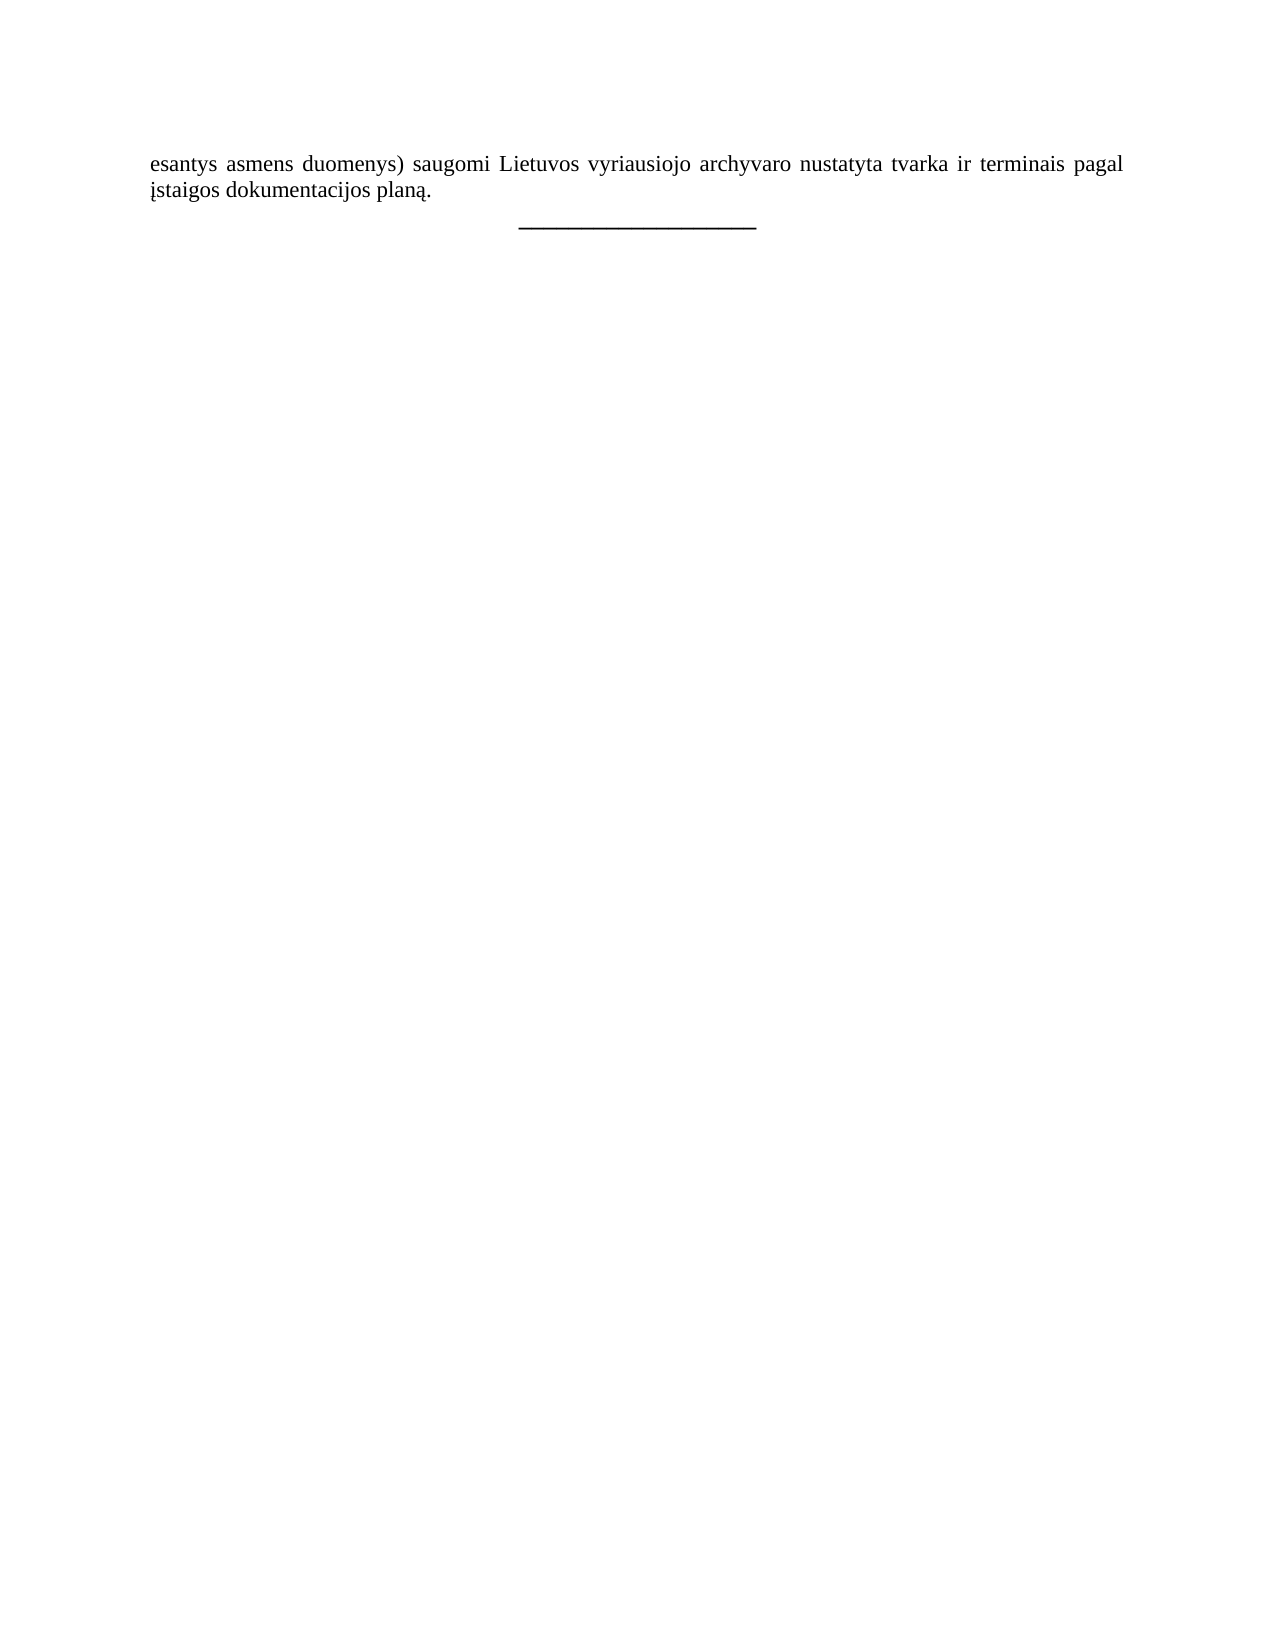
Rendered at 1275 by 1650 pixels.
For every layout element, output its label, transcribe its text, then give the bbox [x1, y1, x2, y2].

text ___________________ [150, 203, 1125, 231]
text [150, 150, 1125, 203]
